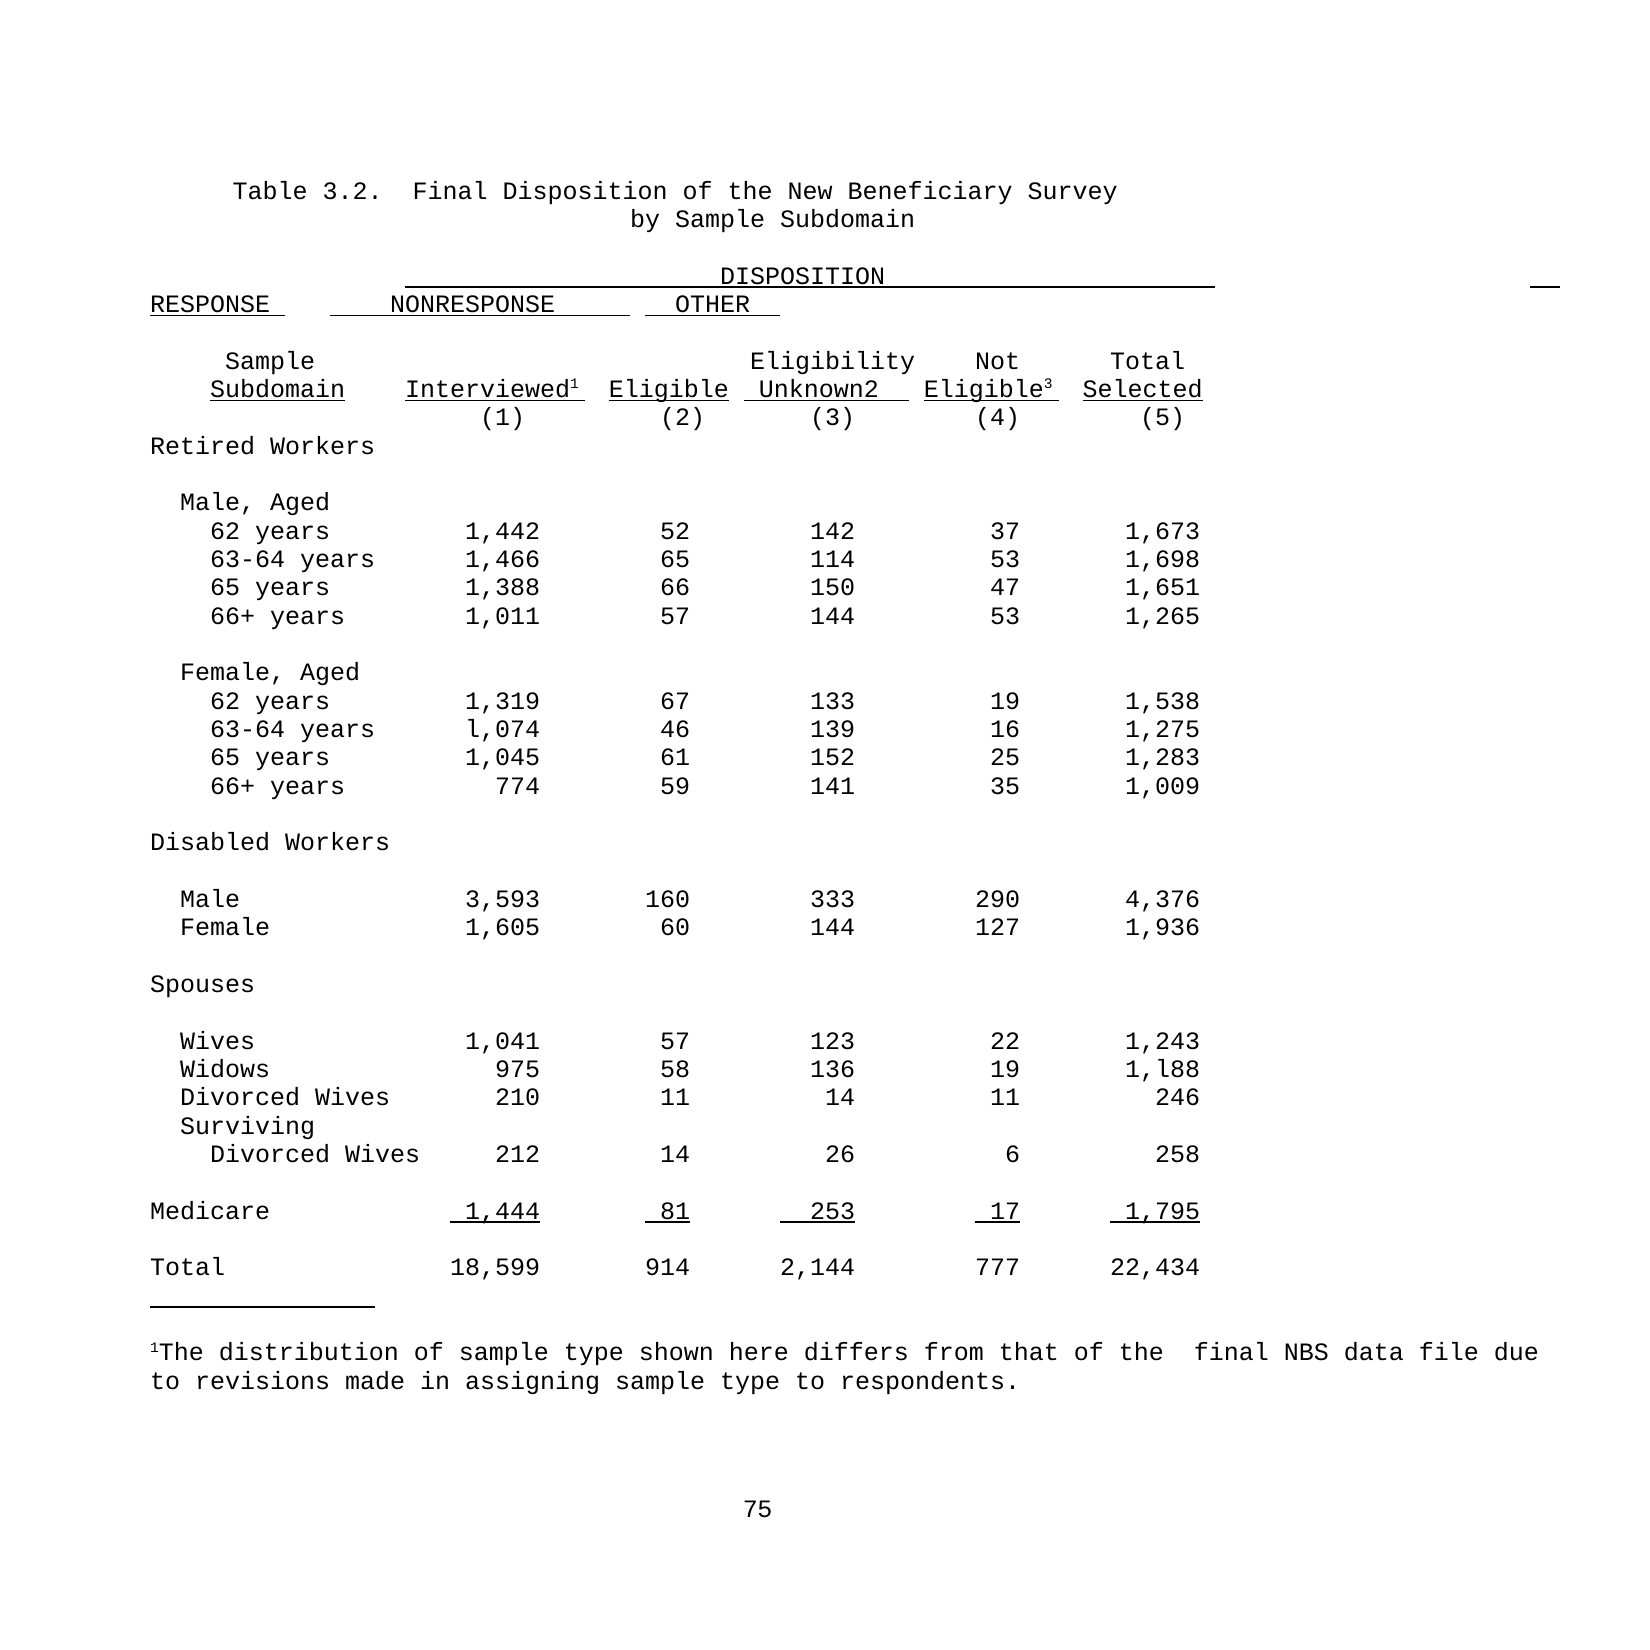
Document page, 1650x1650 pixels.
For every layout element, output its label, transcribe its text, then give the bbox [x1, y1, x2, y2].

text by Sample Subdomain [150, 207, 1575, 235]
text Widows 975 58 136 19 1,l88 [150, 1057, 1575, 1085]
text Subdomain Interviewed1 Eligible Unknown2 Eligible3 Selected [150, 377, 1575, 405]
text Medicare 1,444 81 253 17 1,795 [150, 1198, 1575, 1227]
text Divorced Wives 212 14 26 6 258 [150, 1142, 1575, 1170]
text Spouses [150, 972, 1575, 1000]
text Sample Eligibility Not Total [150, 348, 1575, 377]
text Divorced Wives 210 11 14 11 246 [150, 1085, 1575, 1113]
text Retired Workers [150, 433, 1575, 462]
text DISPOSITION RESPONSE NONRESPONSE OTHER [150, 263, 1575, 320]
text 66+ years 774 59 141 35 1,009 [150, 773, 1575, 802]
text Male, Aged [150, 490, 1575, 518]
text 62 years 1,319 67 133 19 1,538 [150, 688, 1575, 717]
text Surviving [150, 1113, 1575, 1142]
text Male 3,593 160 333 290 4,376 [150, 887, 1575, 915]
text Total 18,599 914 2,144 777 22,434 [150, 1255, 1575, 1283]
text (1) (2) (3) (4) (5) [150, 405, 1575, 433]
text 63-64 years l,074 46 139 16 1,275 [150, 717, 1575, 745]
text Table 3.2. Final Disposition of the New Beneficiary Survey [150, 178, 1575, 207]
text Disabled Workers [150, 830, 1575, 858]
text 65 years 1,388 66 150 47 1,651 [150, 575, 1575, 603]
text 65 years 1,045 61 152 25 1,283 [150, 745, 1575, 773]
text 66+ years 1,011 57 144 53 1,265 [150, 603, 1575, 632]
text 1The distribution of sample type shown here differs from that of the final NBS data file due to revisions made in assigning sample type to respondents. [150, 1340, 1575, 1397]
text 63-64 years 1,466 65 114 53 1,698 [150, 547, 1575, 575]
text 62 years 1,442 52 142 37 1,673 [150, 518, 1575, 547]
text Female, Aged [150, 660, 1575, 688]
text Wives 1,041 57 123 22 1,243 [150, 1028, 1575, 1057]
text Female 1,605 60 144 127 1,936 [150, 915, 1575, 943]
